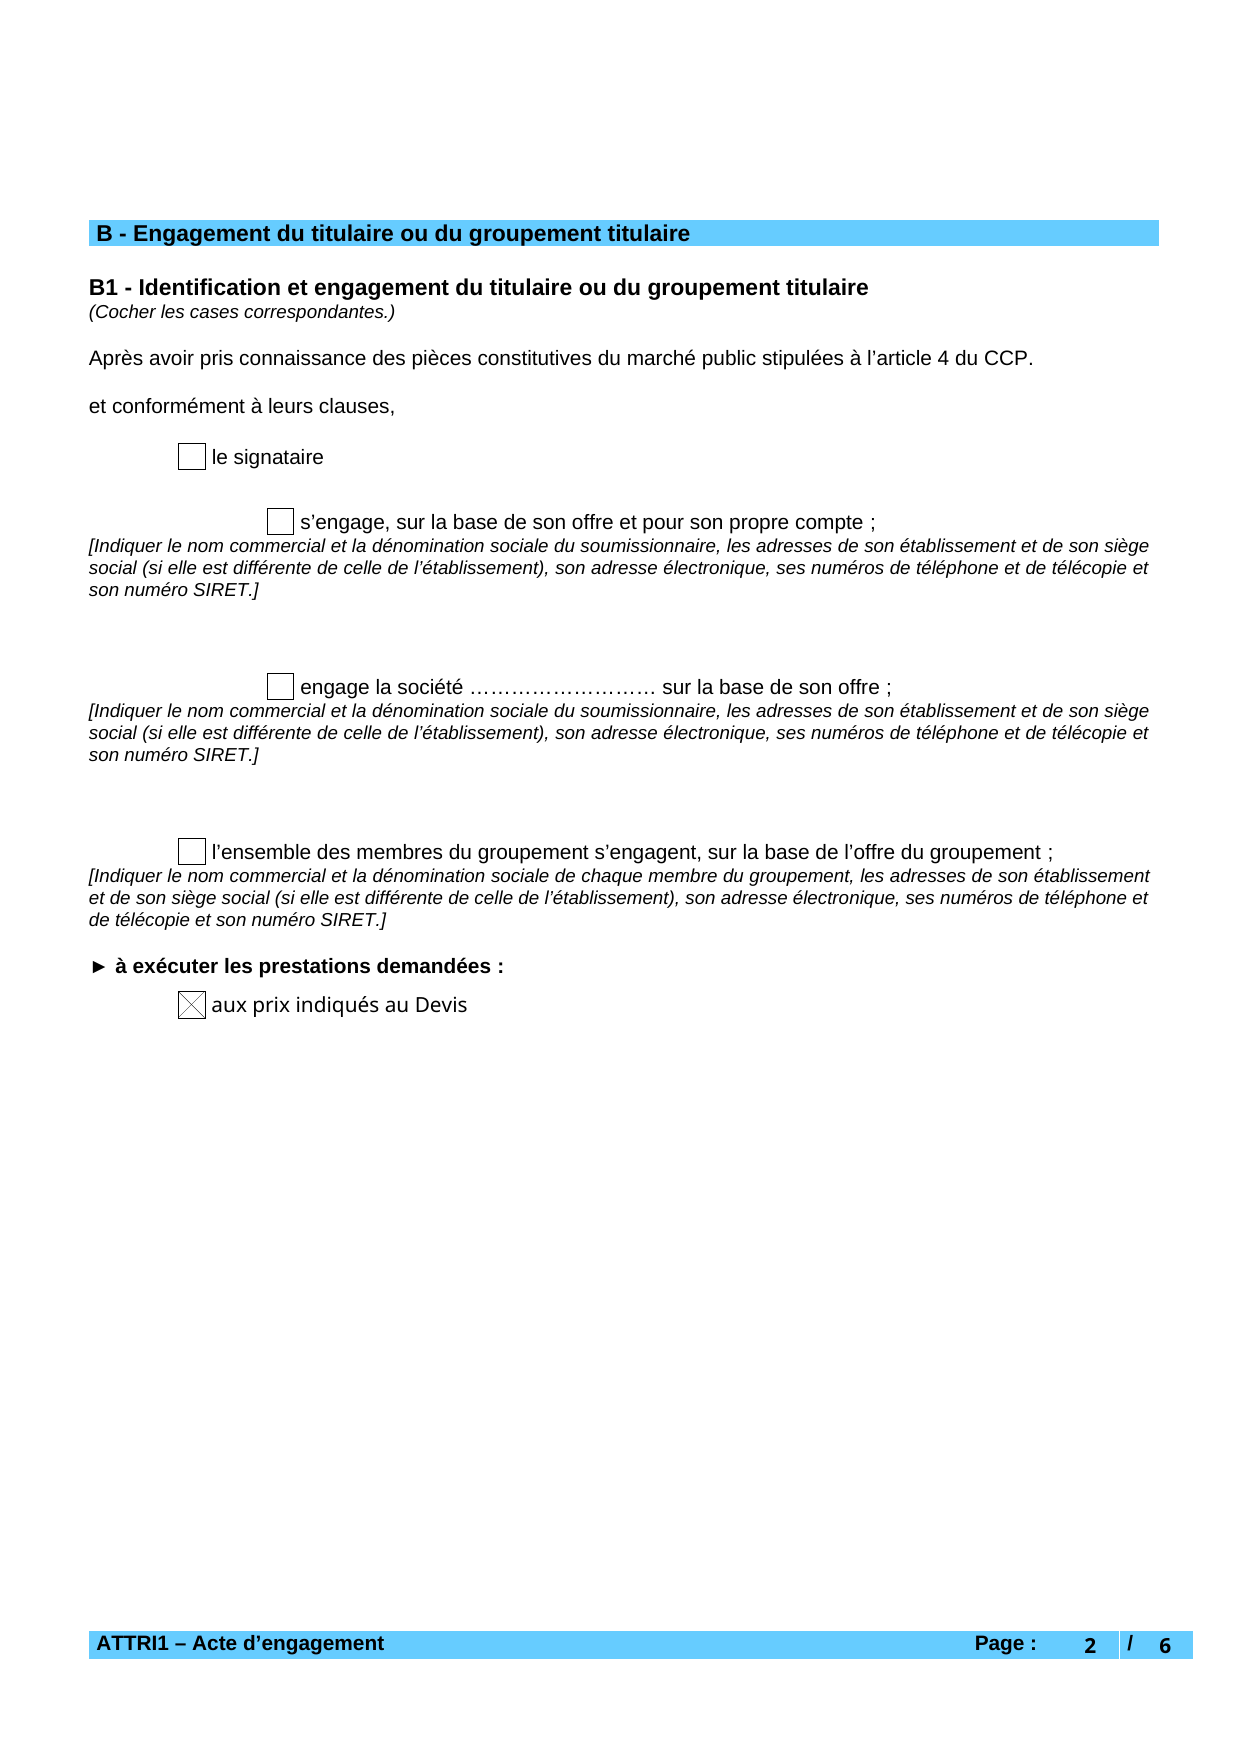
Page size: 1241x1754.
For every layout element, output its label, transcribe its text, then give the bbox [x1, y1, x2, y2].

text Après avoir pris connaissance des pièces constitutives du marché public stipulées à l’article 4 du CCP. [89, 346, 1152, 370]
subtitle B1 - Identification et engagement du titulaire ou du groupement titulaire [89, 274, 1152, 301]
text [Indiquer le nom commercial et la dénomination sociale du soumissionnaire, les adresses de son établissement et de son siège social (si elle est différente de celle de l’établissement), son adresse électronique, ses numéros de téléphone et de télécopie et son numéro SIRET.] [89, 700, 1152, 765]
text aux prix indiqués au Devis [162, 990, 1152, 1019]
text s’engage, sur la base de son offre et pour son propre compte ; [266, 507, 1152, 535]
text et conformément à leurs clauses, [89, 394, 1152, 418]
table_header B - Engagement du titulaire ou du groupement titulaire [89, 220, 1159, 246]
text ► à exécuter les prestations demandées : [89, 954, 1152, 978]
text (Cocher les cases correspondantes.) [89, 301, 1152, 322]
text [Indiquer le nom commercial et la dénomination sociale de chaque membre du groupement, les adresses de son établissement et de son siège social (si elle est différente de celle de l’établissement), son adresse électronique, ses numéros de téléphone et de télécopie et son numéro SIRET.] [89, 865, 1152, 930]
text engage la société ……………………… sur la base de son offre ; [266, 672, 1152, 700]
text l’ensemble des membres du groupement s’engagent, sur la base de l’offre du groupement ; [177, 837, 1152, 865]
text [Indiquer le nom commercial et la dénomination sociale du soumissionnaire, les adresses de son établissement et de son siège social (si elle est différente de celle de l’établissement), son adresse électronique, ses numéros de téléphone et de télécopie et son numéro SIRET.] [89, 535, 1152, 600]
text le signataire [177, 442, 1152, 470]
